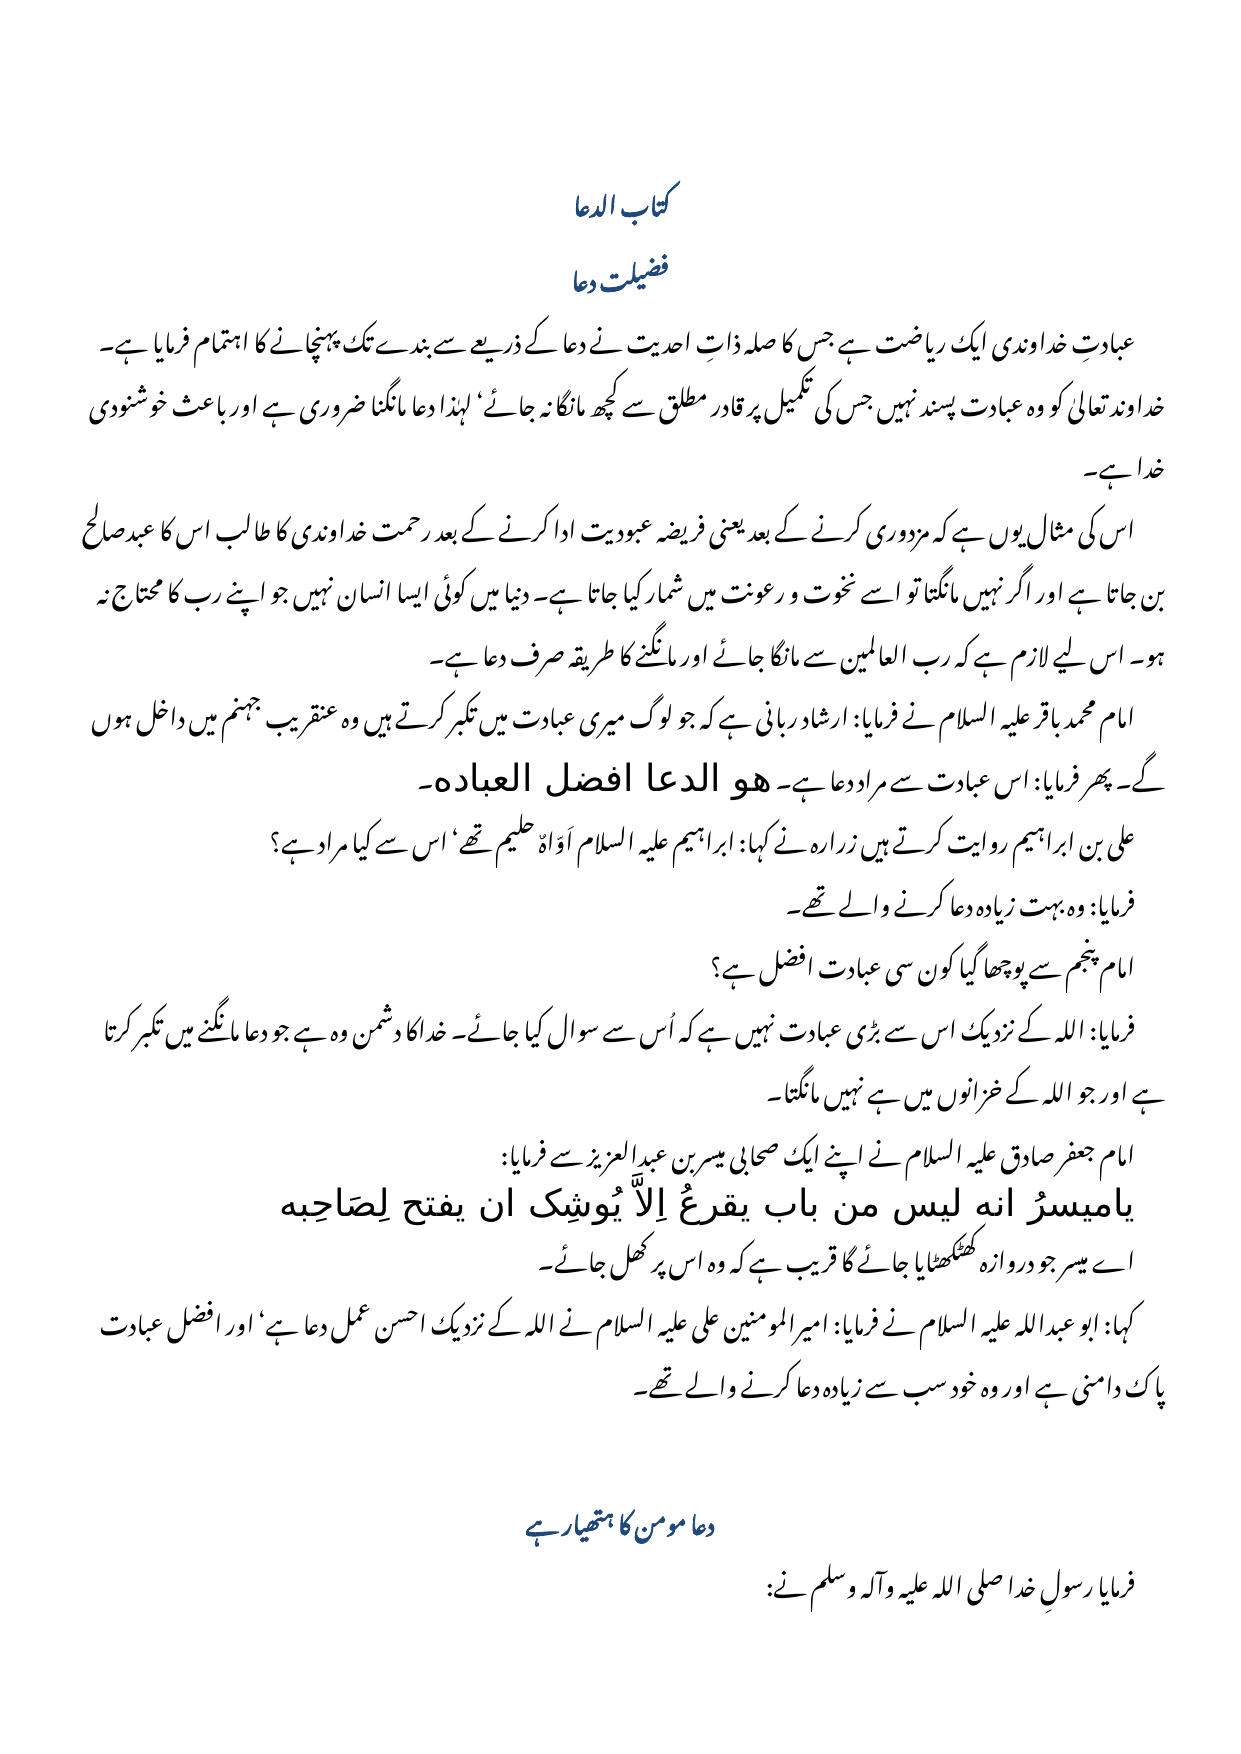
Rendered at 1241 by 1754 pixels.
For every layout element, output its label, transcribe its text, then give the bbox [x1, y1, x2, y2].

text فرمایا رسولِ خدا صلی اللہ علیہ وآلہ وسلم نے: [75, 1550, 1165, 1612]
text امام پنجم سے پوچھا گیا کون سی عبادت افضل ہے؟ [75, 931, 1165, 994]
subtitle کتاب الدعا [75, 169, 1165, 231]
text امام محمد باقر علیہ السلام نے فرمایا: ارشاد ربانی ہے کہ جو لوگ میری عبادت میں تکبر کرتے ہیں وہ عنقریب جہنم میں داخل ہوں گے۔ پھر فرمایا: اس عبادت سے مراد دعا ہے۔ هو الدعا افضل العباده۔ [75, 681, 1165, 806]
text عبادتِ خداوندی ایک ریاضت ہے جس کا صلہ ذاتِ احدیت نے دعا کے ذریعے سے بندے تک پہنچانے کا اہتمام فرمایا ہے۔ خداوند تعالیٰ کو وہ عبادت پسند نہیں جس کی تکمیل پر قادر مطلق سے کچھ مانگا نہ جائے‘ لہٰذا دعا مانگنا ضروری ہے اور باعث خوشنودی خدا ہے۔ [75, 306, 1165, 494]
text علی بن ابراہیم روایت کرتے ہیں زرارہ نے کہا: ابراہیم علیہ السلام اَوّاہٌ حلیم تھے‘ اس سے کیا مراد ہے؟ [75, 806, 1165, 869]
text اے میسر جو دروازہ کھٹکھٹایا جائے گا قریب ہے کہ وہ اس پر کھل جائے۔ [75, 1225, 1165, 1287]
text فرمایا: اللہ کے نزدیک اس سے بڑی عبادت نہیں ہے کہ اُس سے سوال کیا جائے۔ خداکا دشمن وہ ہے جو دعا مانگنے میں تکبر کرتا ہے اور جو اللہ کے خزانوں میں ہے نہیں مانگتا۔ [75, 994, 1165, 1119]
text اس کی مثال یوں ہے کہ مزدوری کرنے کے بعد یعنی فریضہ عبودیت ادا کرنے کے بعد رحمت خداوندی کا طالب اس کا عبدصالح بن جاتا ہے اور اگر نہیں مانگتا تو اسے نخوت و رعونت میں شمار کیا جاتا ہے۔ دنیا میں کوئی ایسا انسان نہیں جو اپنے رب کا محتاج نہ ہو۔ اس لیے لازم ہے کہ رب العالمین سے مانگا جائے اور مانگنے کا طریقہ صرف دعا ہے۔ [75, 494, 1165, 681]
subtitle دعا مومن کا ہتھیار ہے [75, 1487, 1165, 1550]
subtitle فضیلت دعا [75, 244, 1165, 306]
text کہا: ابو عبداللہ علیہ السلام نے فرمایا: امیرالمومنین علی علیہ السلام نے اللہ کے نزدیک احسن عمل دعا ہے‘ اور افضل عبادت پاک دامنی ہے اور وہ خود سب سے زیادہ دعا کرنے والے تھے۔ [75, 1287, 1165, 1412]
text فرمایا: وہ بہت زیادہ دعا کرنے والے تھے۔ [75, 869, 1165, 931]
text یامیسرُ انه لیس من باب یقرعُ اِلاَّ یُوشِک ان یفتح لِصَاحِبه [75, 1181, 1165, 1225]
text امام جعفر صادق علیہ السلام نے اپنے ایک صحابی میسربن عبدالعزیز سے فرمایا: [75, 1119, 1165, 1181]
